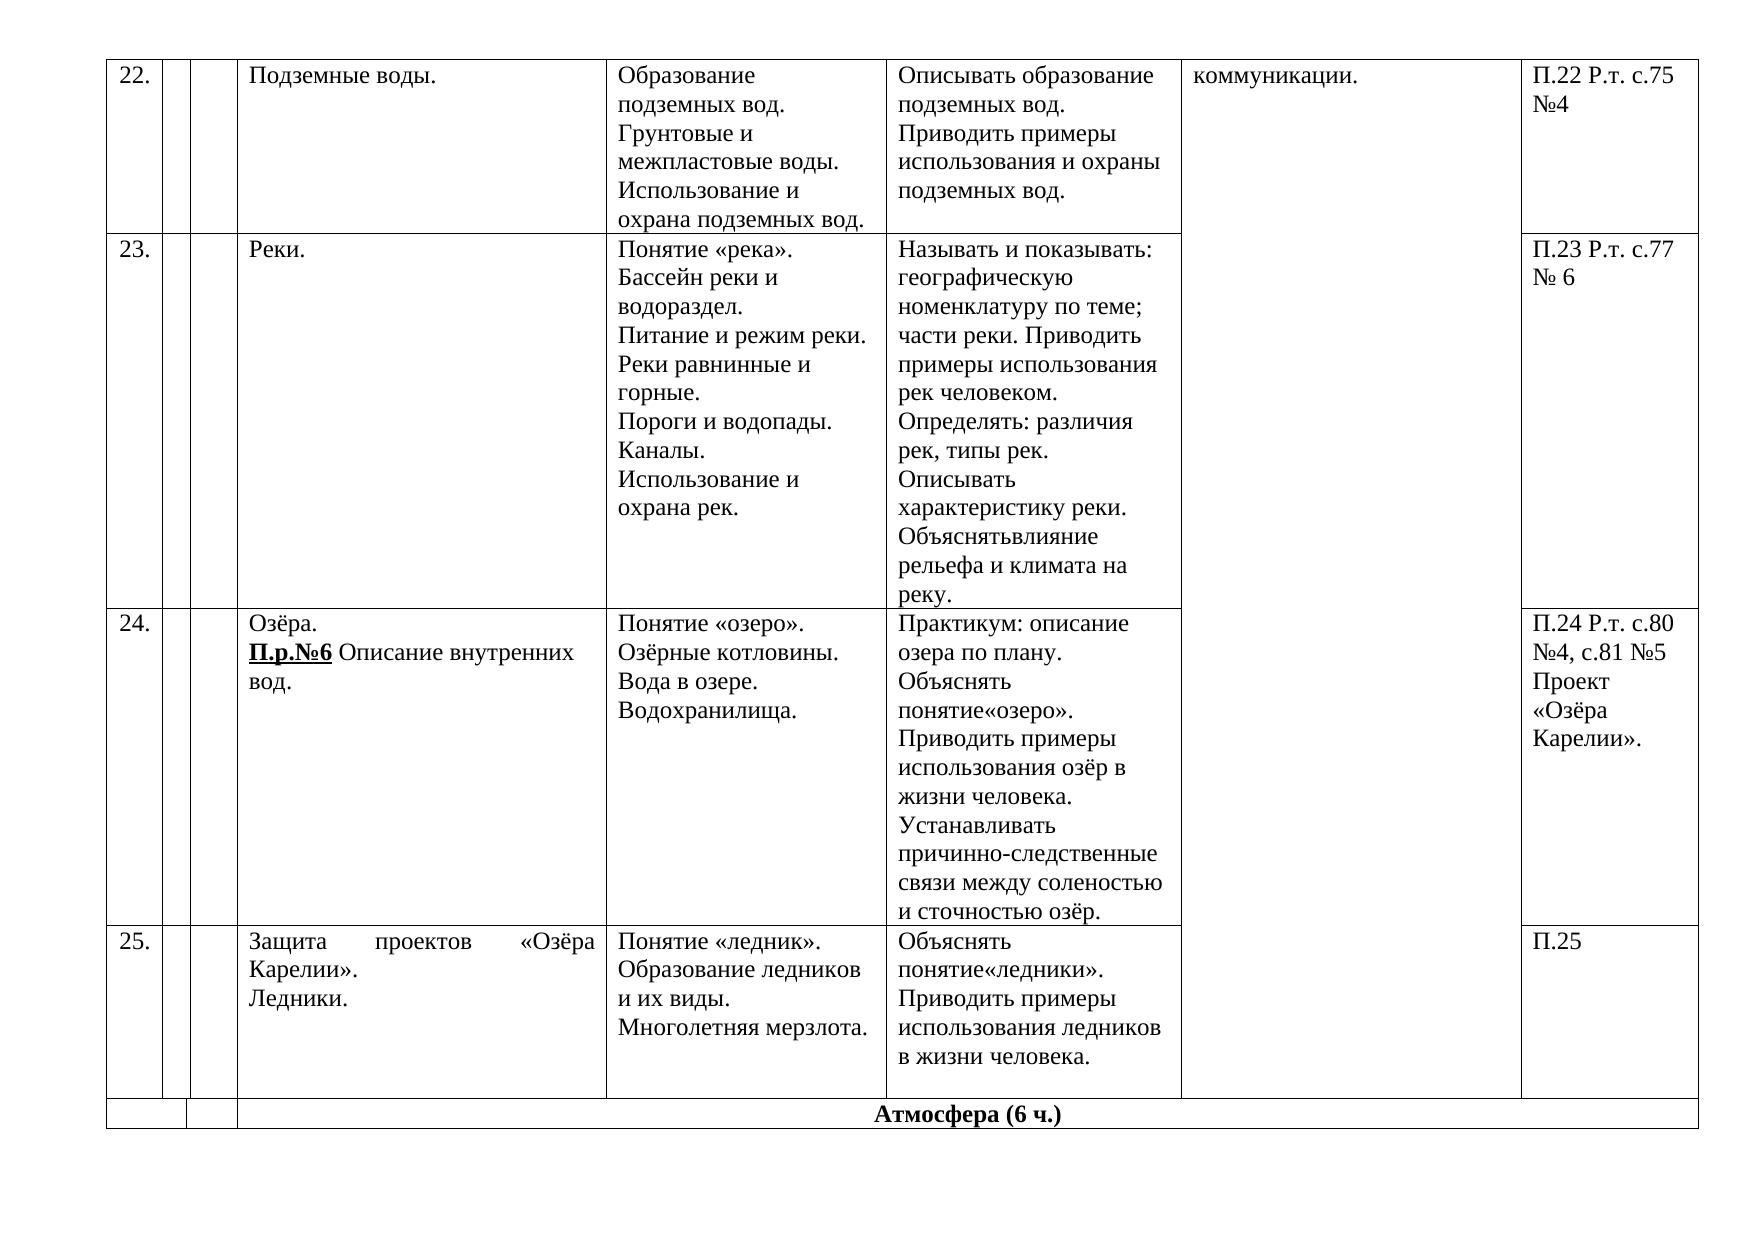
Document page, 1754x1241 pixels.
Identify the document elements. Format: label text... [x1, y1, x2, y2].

table_cell Называть и показывать: географическую номенклатуру по теме; части реки. Приводить примеры использования рек человеком. Определять: различия рек, типы рек. Описывать характеристику реки. Объяснятьвлияние рельефа и климата на реку. [887, 234, 1181, 607]
table_cell П.25 [1522, 926, 1698, 1098]
table_cell Понятие «ледник». Образование ледников и их виды. Многолетняя мерзлота. [607, 926, 886, 1098]
table_cell [191, 609, 237, 925]
table_cell Озёра. П.р.№6 Описание внутренних вод. [238, 609, 606, 925]
table_cell [191, 234, 237, 607]
table_cell Понятие «река». Бассейн реки и водораздел. Питание и режим реки. Реки равнинные и горные. Пороги и водопады. Каналы. Использование и охрана рек. [607, 234, 886, 607]
table_cell [107, 1099, 186, 1128]
table_cell [163, 926, 190, 1098]
table_cell Атмосфера (6 ч.) [238, 1099, 1698, 1128]
table_cell Реки. [238, 234, 606, 607]
table_cell [163, 609, 190, 925]
table_cell Подземные воды. [238, 60, 606, 233]
table_cell Практикум: описание озера по плану. Объяснять понятие«озеро». Приводить примеры использования озёр в жизни человека. Устанавливать причинно-следственные связи между соленостью и сточностью озёр. [887, 609, 1181, 925]
table_cell Описывать образование подземных вод. Приводить примеры использования и охраны подземных вод. [887, 60, 1181, 233]
table_cell [163, 60, 190, 233]
table_cell Образование подземных вод. Грунтовые и межпластовые воды. Использование и охрана подземных вод. [607, 60, 886, 233]
table_cell Объяснять понятие«ледники». Приводить примеры использования ледников в жизни человека. [887, 926, 1181, 1098]
table_cell [187, 1099, 237, 1128]
table_cell Защита проектов «Озёра Карелии». Ледники. [238, 926, 606, 1098]
table_cell 22. [107, 60, 162, 233]
table_cell 24. [107, 609, 162, 925]
table_cell Понятие «озеро». Озёрные котловины. Вода в озере. Водохранилища. [607, 609, 886, 925]
table_cell [163, 234, 190, 607]
table_cell [191, 60, 237, 233]
table_cell 23. [107, 234, 162, 607]
table_cell П.24 Р.т. с.80 №4, с.81 №5 Проект «Озёра Карелии». [1522, 609, 1698, 925]
table_cell П.22 Р.т. с.75 №4 [1522, 60, 1698, 233]
table_cell [191, 926, 237, 1098]
table_cell П.23 Р.т. с.77 № 6 [1522, 234, 1698, 607]
table_cell 25. [107, 926, 162, 1098]
